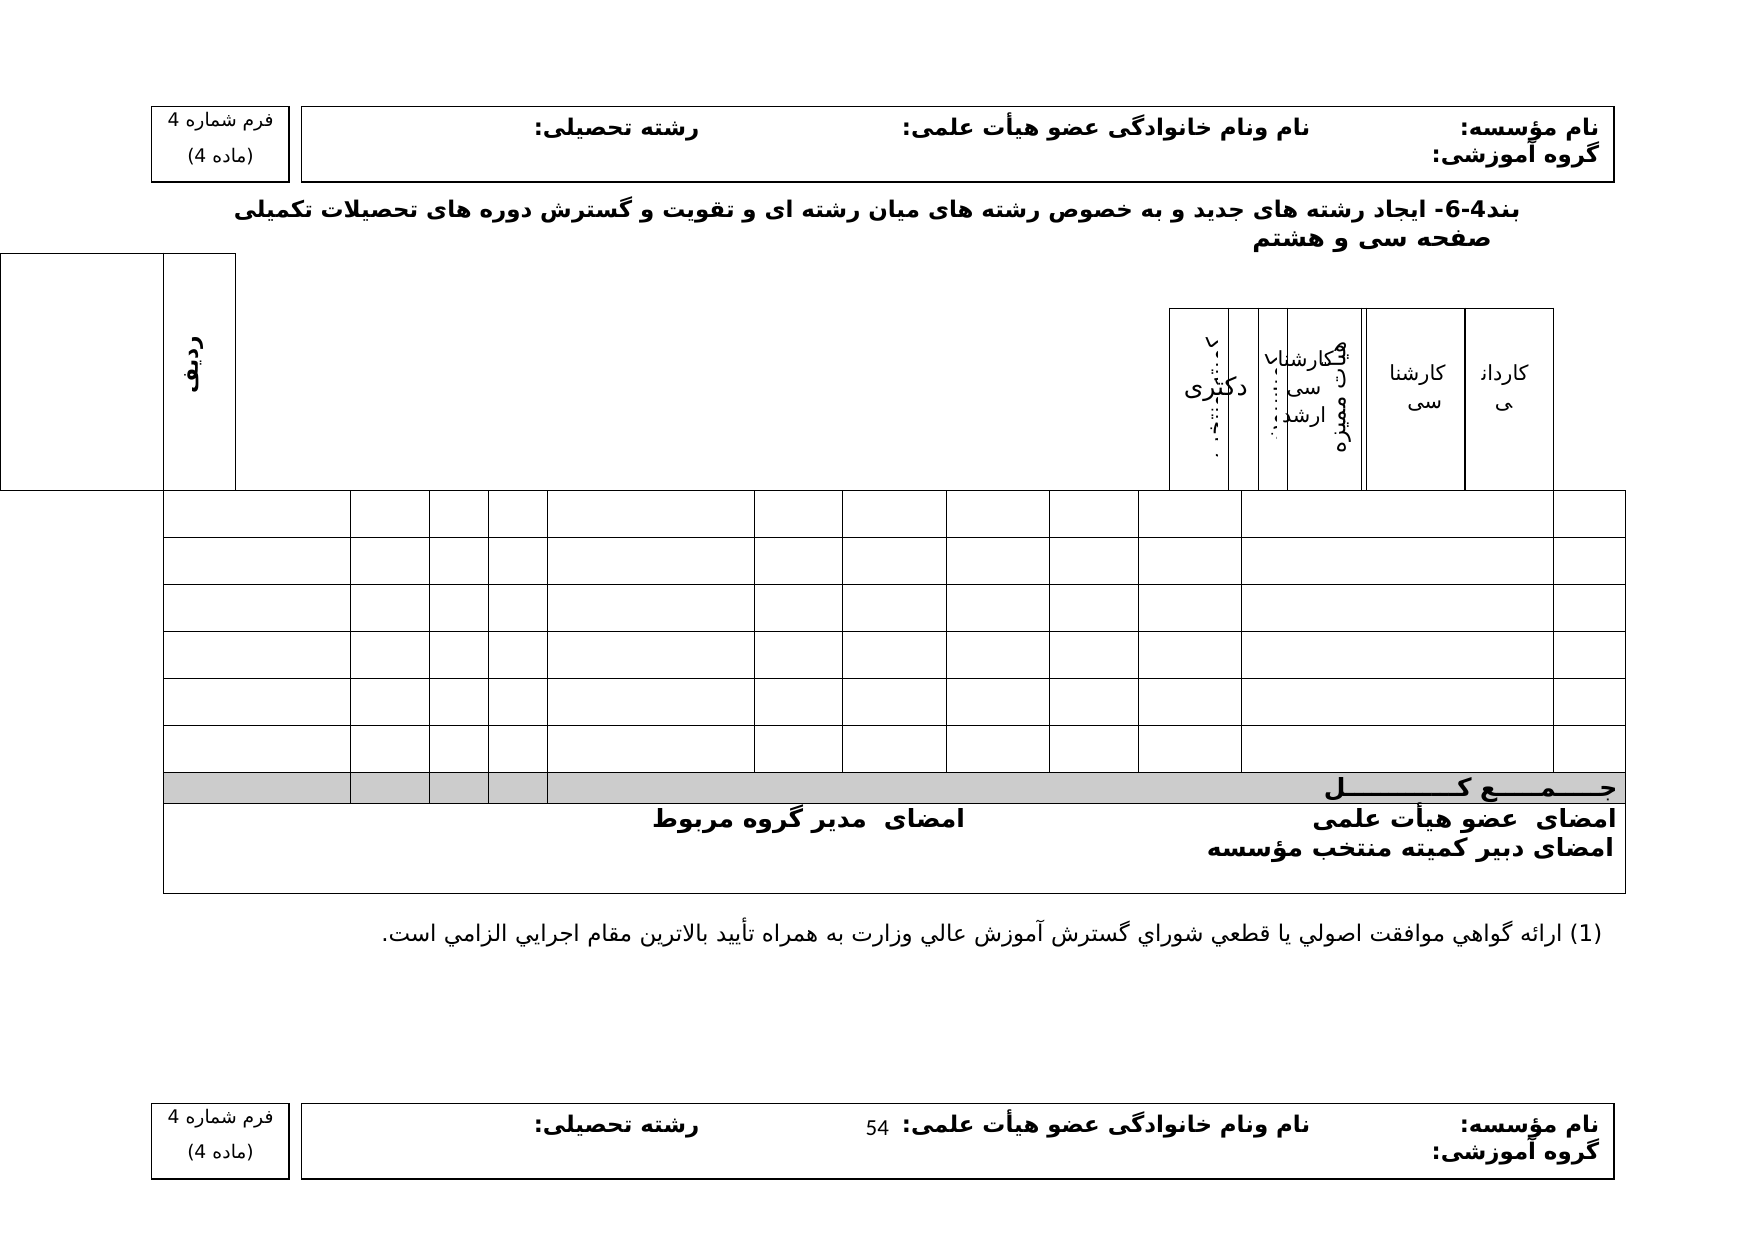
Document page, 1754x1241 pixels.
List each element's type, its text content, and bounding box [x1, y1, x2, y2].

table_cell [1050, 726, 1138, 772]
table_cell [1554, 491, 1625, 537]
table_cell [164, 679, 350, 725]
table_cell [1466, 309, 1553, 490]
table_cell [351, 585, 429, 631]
text بند4-6- ایجاد رشته های جدید و به خصوص رشته های میان رشته ای و تقویت و گسترش دوره های تحصیلات تکمیلی صفحه سی و هشتم [37, 194, 1720, 253]
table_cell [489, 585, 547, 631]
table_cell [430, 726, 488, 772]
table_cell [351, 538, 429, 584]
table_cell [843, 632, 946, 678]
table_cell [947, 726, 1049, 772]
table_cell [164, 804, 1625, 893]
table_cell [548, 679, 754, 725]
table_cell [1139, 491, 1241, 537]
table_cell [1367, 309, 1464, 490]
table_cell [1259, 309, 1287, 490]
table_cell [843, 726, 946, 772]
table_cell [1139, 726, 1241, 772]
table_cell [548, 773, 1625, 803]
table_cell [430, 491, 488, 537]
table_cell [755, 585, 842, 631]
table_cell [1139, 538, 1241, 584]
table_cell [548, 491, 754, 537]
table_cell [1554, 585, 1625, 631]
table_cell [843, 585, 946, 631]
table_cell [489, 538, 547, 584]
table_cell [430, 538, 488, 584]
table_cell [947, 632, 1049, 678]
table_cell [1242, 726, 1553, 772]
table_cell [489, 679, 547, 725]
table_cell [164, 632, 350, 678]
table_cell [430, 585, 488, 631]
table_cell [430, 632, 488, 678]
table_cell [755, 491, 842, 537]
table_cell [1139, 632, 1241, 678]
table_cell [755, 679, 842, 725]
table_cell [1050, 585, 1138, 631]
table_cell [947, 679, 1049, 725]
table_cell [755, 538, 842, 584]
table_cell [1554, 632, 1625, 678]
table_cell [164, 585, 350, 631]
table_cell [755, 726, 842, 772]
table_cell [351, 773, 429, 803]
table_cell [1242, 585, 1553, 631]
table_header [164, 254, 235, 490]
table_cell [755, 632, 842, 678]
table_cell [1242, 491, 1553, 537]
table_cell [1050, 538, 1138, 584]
text (1) ارائه گواهي موافقت اصولي يا قطعي شوراي گسترش آموزش عالي وزارت به همراه تأييد بالاترين مقام اجرايي الزامي است. [37, 921, 1602, 947]
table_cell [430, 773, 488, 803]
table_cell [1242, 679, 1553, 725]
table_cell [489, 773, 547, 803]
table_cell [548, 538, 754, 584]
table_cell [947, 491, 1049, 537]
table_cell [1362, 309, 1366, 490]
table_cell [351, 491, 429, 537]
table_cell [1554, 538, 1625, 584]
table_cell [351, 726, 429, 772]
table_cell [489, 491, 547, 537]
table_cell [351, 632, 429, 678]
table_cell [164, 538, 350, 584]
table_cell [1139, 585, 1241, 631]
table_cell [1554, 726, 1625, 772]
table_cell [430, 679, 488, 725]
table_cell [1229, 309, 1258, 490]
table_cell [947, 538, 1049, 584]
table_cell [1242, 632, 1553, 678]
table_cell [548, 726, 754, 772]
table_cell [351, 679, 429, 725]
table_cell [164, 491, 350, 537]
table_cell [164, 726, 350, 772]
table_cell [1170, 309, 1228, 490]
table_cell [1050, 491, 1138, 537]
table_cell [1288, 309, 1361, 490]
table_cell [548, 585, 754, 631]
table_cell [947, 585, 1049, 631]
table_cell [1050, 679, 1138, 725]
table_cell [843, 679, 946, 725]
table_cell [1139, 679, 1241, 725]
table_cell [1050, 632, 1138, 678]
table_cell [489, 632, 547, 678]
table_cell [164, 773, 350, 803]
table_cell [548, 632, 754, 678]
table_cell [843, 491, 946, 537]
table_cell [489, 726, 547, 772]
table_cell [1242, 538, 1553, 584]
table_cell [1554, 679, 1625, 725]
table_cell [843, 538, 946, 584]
